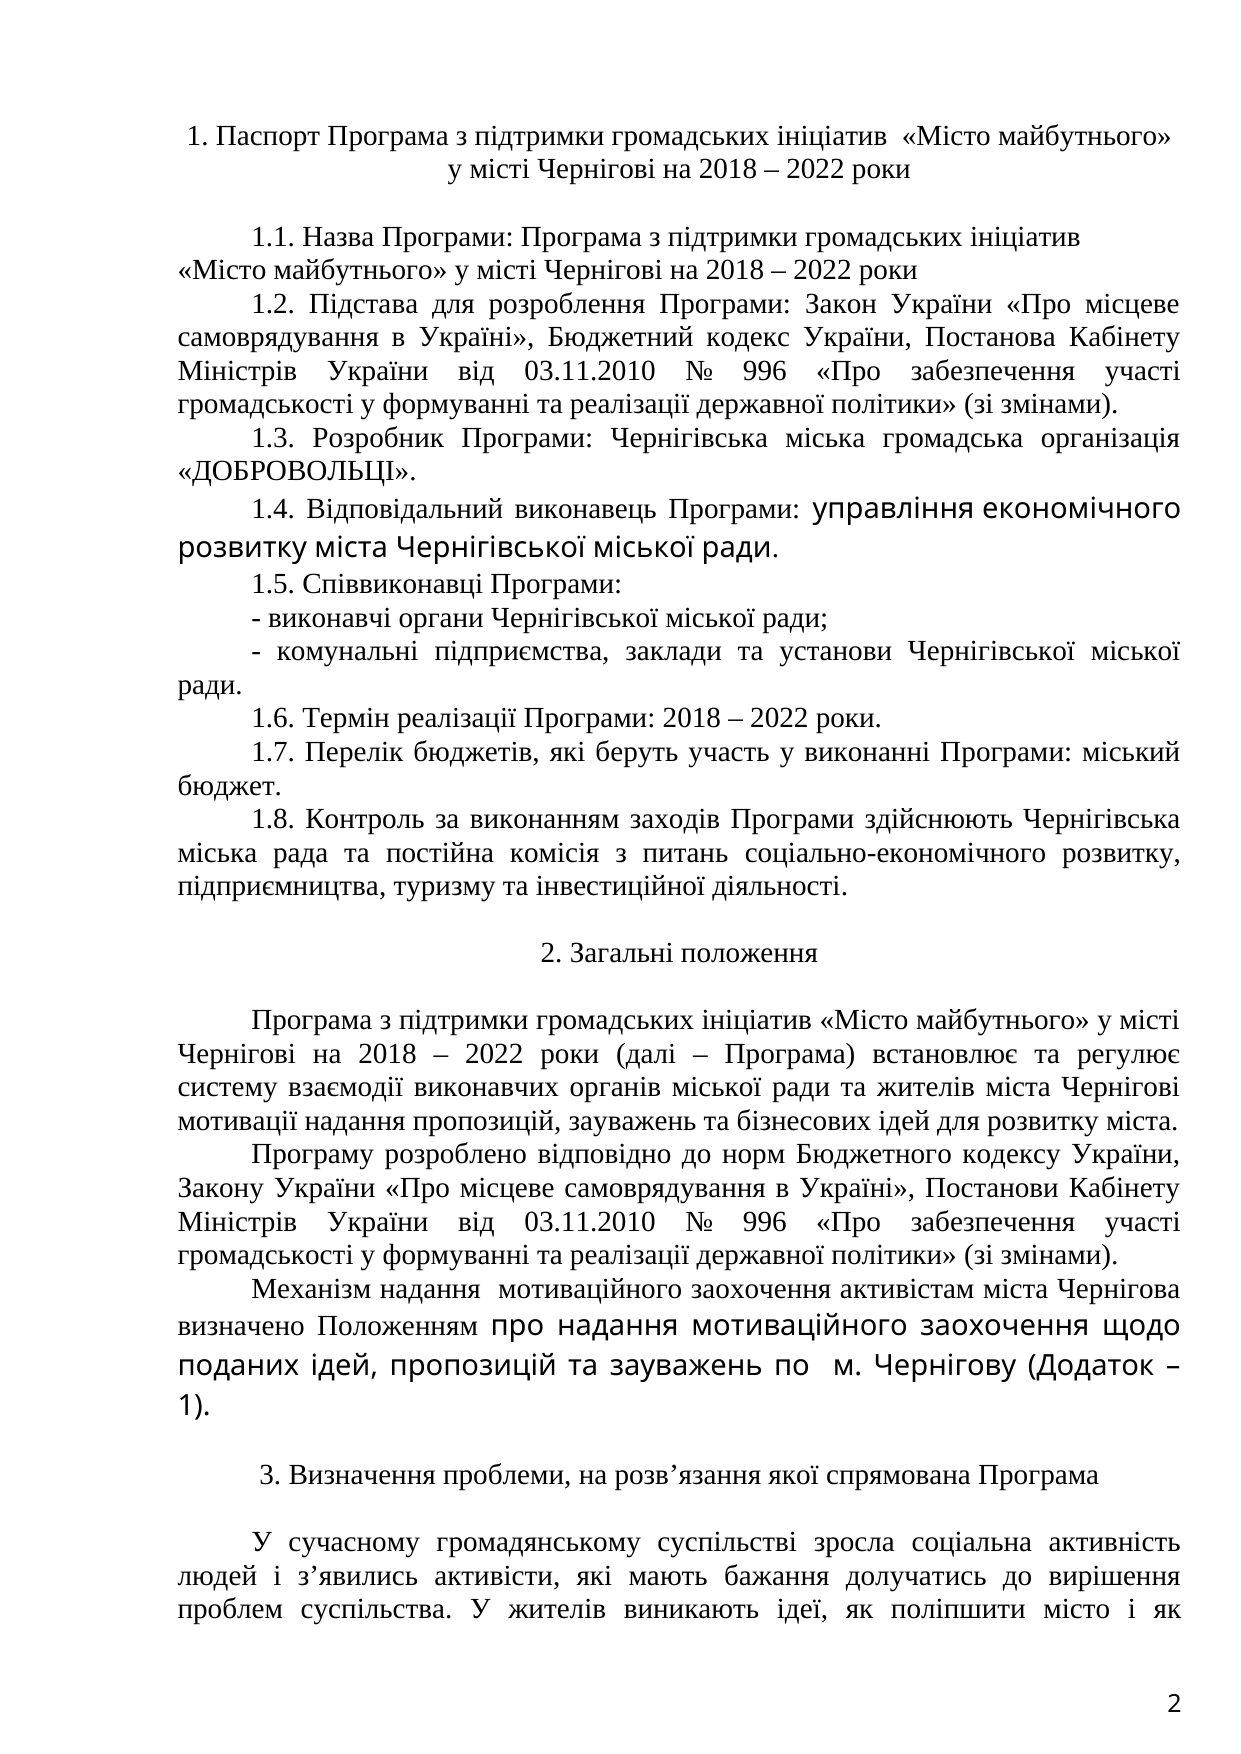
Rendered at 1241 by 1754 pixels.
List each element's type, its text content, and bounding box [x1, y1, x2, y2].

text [177, 1524, 1182, 1625]
text 1.2. Підстава для розроблення Програми: Закон України «Про місцеве самоврядування в Україні», Бюджетний кодекс України, Постанова Кабінету Міністрів України від 03.11.2010 № 996 «Про забезпечення участі громадськості у формуванні та реалізації державної політики» (зі змінами). [177, 286, 1181, 420]
text 3. Визначення проблеми, на розв’язання якої спрямована Програма [177, 1457, 1181, 1491]
text 1.4. Відповідальний виконавець Програми: управління економічного розвитку міста Чернігівської міської ради. [177, 487, 1181, 566]
text Механізм надання мотиваційного заохочення активістам міста Чернігова визначено Положенням про надання мотиваційного заохочення щодо поданих ідей, пропозицій та зауважень по м. Чернігову (Додаток – 1). [177, 1271, 1181, 1423]
text Програму розроблено відповідно до норм Бюджетного кодексу України, Закону України «Про місцеве самоврядування в Україні», Постанови Кабінету Міністрів України від 03.11.2010 № 996 «Про забезпечення участі громадськості у формуванні та реалізації державної політики» (зі змінами). [177, 1137, 1181, 1271]
text 1.6. Термін реалізації Програми: 2018 – 2022 роки. [177, 701, 1181, 734]
text 1.8. Контроль за виконанням заходів Програми здійснюють Чернігівська міська рада та постійна комісія з питань cоціально-економічного розвитку, підприємництва, туризму та інвестиційної діяльності. [177, 801, 1181, 902]
text - виконавчі органи Чернігівської міської ради; [177, 600, 1181, 633]
text - комунальні підприємства, заклади та установи Чернігівської міської ради. [177, 633, 1181, 701]
text Програма з підтримки громадських ініціатив «Місто майбутнього» у місті Чернігові на 2018 – 2022 роки (далі – Програма) встановлює та регулює систему взаємодії виконавчих органів міської ради та жителів міста Чернігові мотивації надання пропозицій, зауважень та бізнесових ідей для розвитку міста. [177, 1002, 1181, 1137]
text 1.5. Співвиконавці Програми: [177, 566, 1181, 600]
text 1.3. Розробник Програми: Чернігівська міська громадська організація «ДОБРОВОЛЬЦІ». [177, 420, 1181, 487]
text 2. Загальні положення [177, 935, 1181, 969]
text 1.7. Перелік бюджетів, які беруть участь у виконанні Програми: міський бюджет. [177, 734, 1181, 801]
text 1. Паспорт Програма з підтримки громадських ініціатив «Місто майбутнього» у місті Чернігові на 2018 – 2022 роки [177, 118, 1181, 185]
text 1.1. Назва Програми: Програма з підтримки громадських ініціатив «Місто майбутнього» у місті Чернігові на 2018 – 2022 роки [177, 219, 1181, 286]
